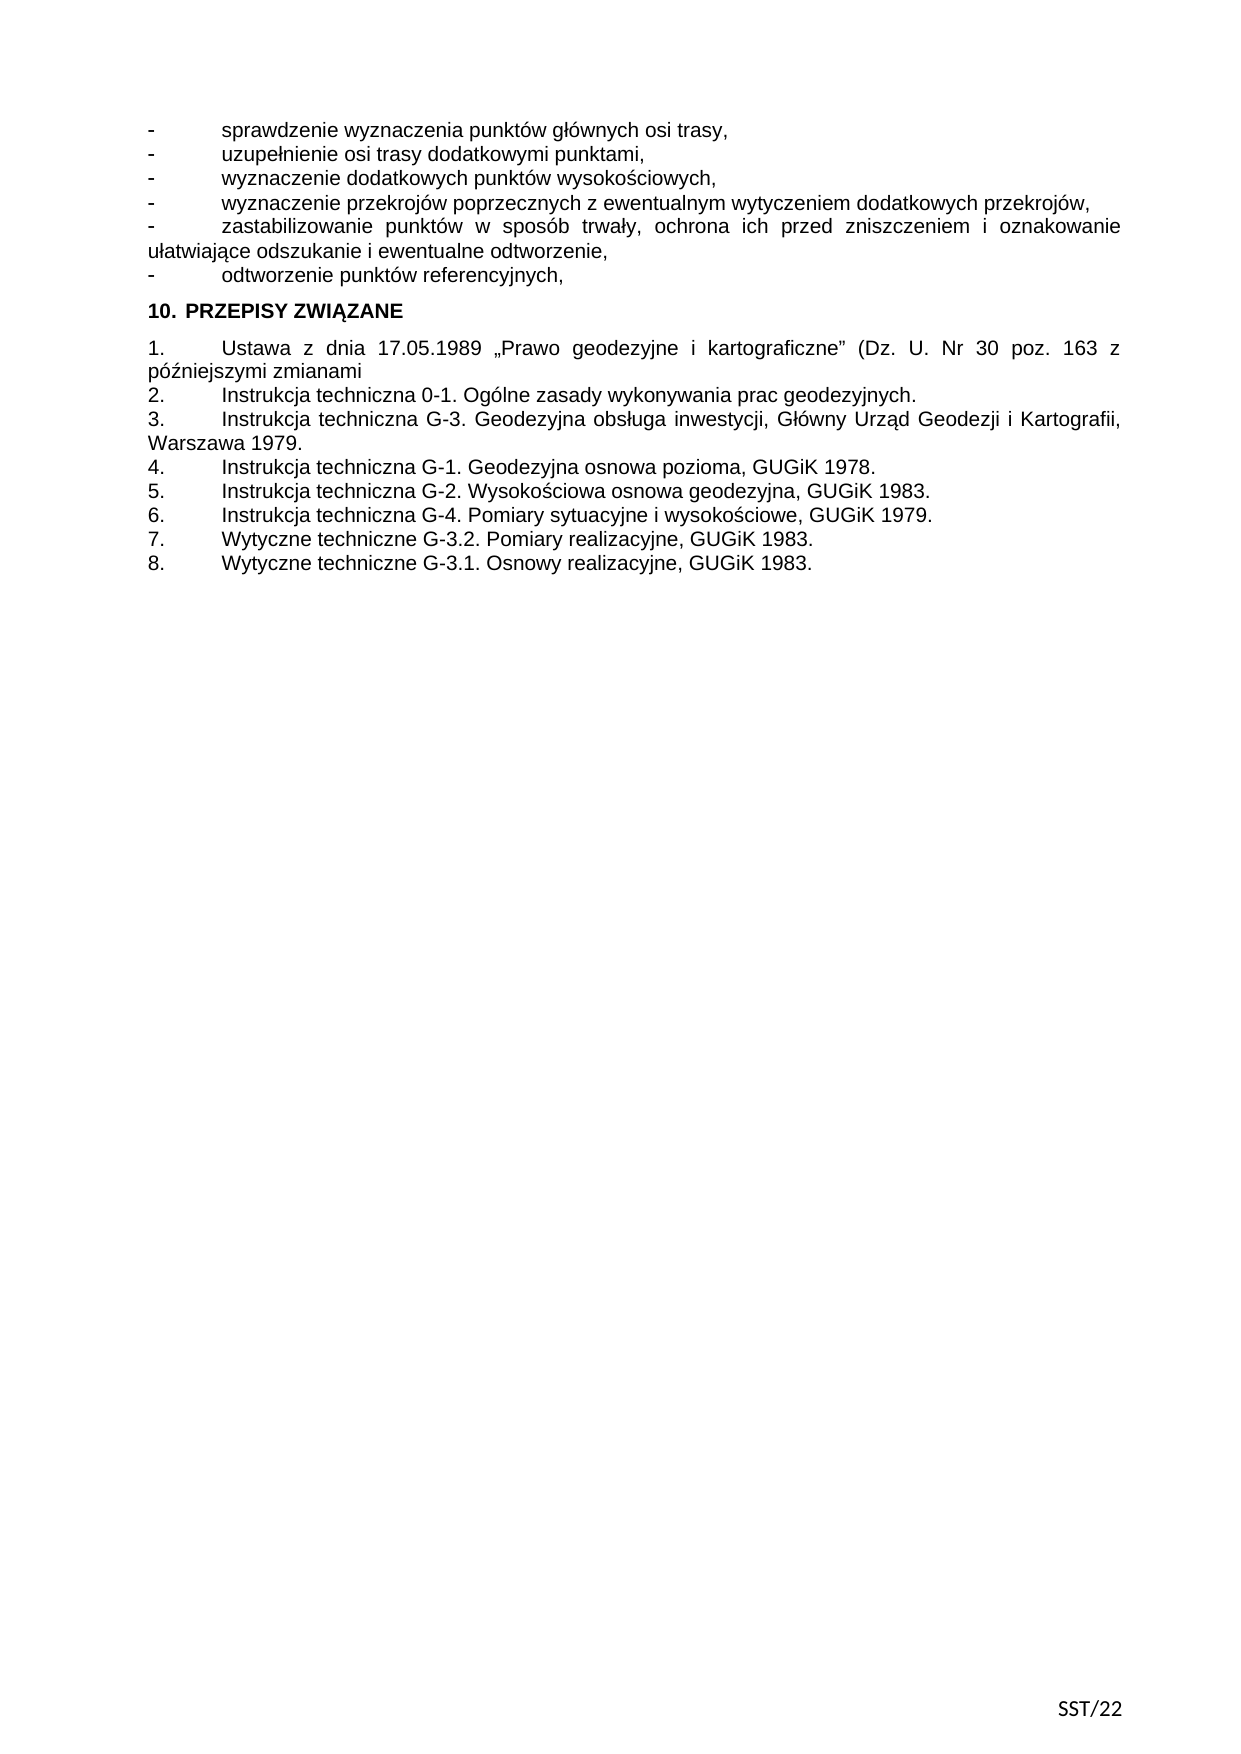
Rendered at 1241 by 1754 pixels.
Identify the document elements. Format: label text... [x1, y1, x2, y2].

list Wytyczne techniczne G-3.1. Osnowy realizacyjne, GUGiK 1983. [148, 551, 1122, 575]
list Instrukcja techniczna 0-1. Ogólne zasady wykonywania prac geodezyjnych. [148, 383, 1122, 407]
list wyznaczenie przekrojów poprzecznych z ewentualnym wytyczeniem dodatkowych przekrojów, [148, 190, 1122, 214]
list zastabilizowanie punktów w sposób trwały, ochrona ich przed zniszczeniem i oznakowanie ułatwiające odszukanie i ewentualne odtworzenie, [148, 214, 1122, 262]
list wyznaczenie dodatkowych punktów wysokościowych, [148, 166, 1122, 190]
list Wytyczne techniczne G-3.2. Pomiary realizacyjne, GUGiK 1983. [148, 527, 1122, 551]
list Instrukcja techniczna G-2. Wysokościowa osnowa geodezyjna, GUGiK 1983. [148, 479, 1122, 503]
list sprawdzenie wyznaczenia punktów głównych osi trasy, [148, 118, 1122, 142]
list Instrukcja techniczna G-3. Geodezyjna obsługa inwestycji, Główny Urząd Geodezji i Kartografii, Warszawa 1979. [148, 407, 1122, 455]
list Instrukcja techniczna G-4. Pomiary sytuacyjne i wysokościowe, GUGiK 1979. [148, 503, 1122, 527]
list Instrukcja techniczna G-1. Geodezyjna osnowa pozioma, GUGiK 1978. [148, 455, 1122, 479]
list PRZEPISY ZWIĄZANE [148, 299, 1122, 323]
list odtworzenie punktów referencyjnych, [148, 262, 1122, 286]
list uzupełnienie osi trasy dodatkowymi punktami, [148, 142, 1122, 166]
list Ustawa z dnia 17.05.1989 „Prawo geodezyjne i kartograficzne” (Dz. U. Nr 30 poz. 163 z późniejszymi zmianami [148, 335, 1122, 383]
